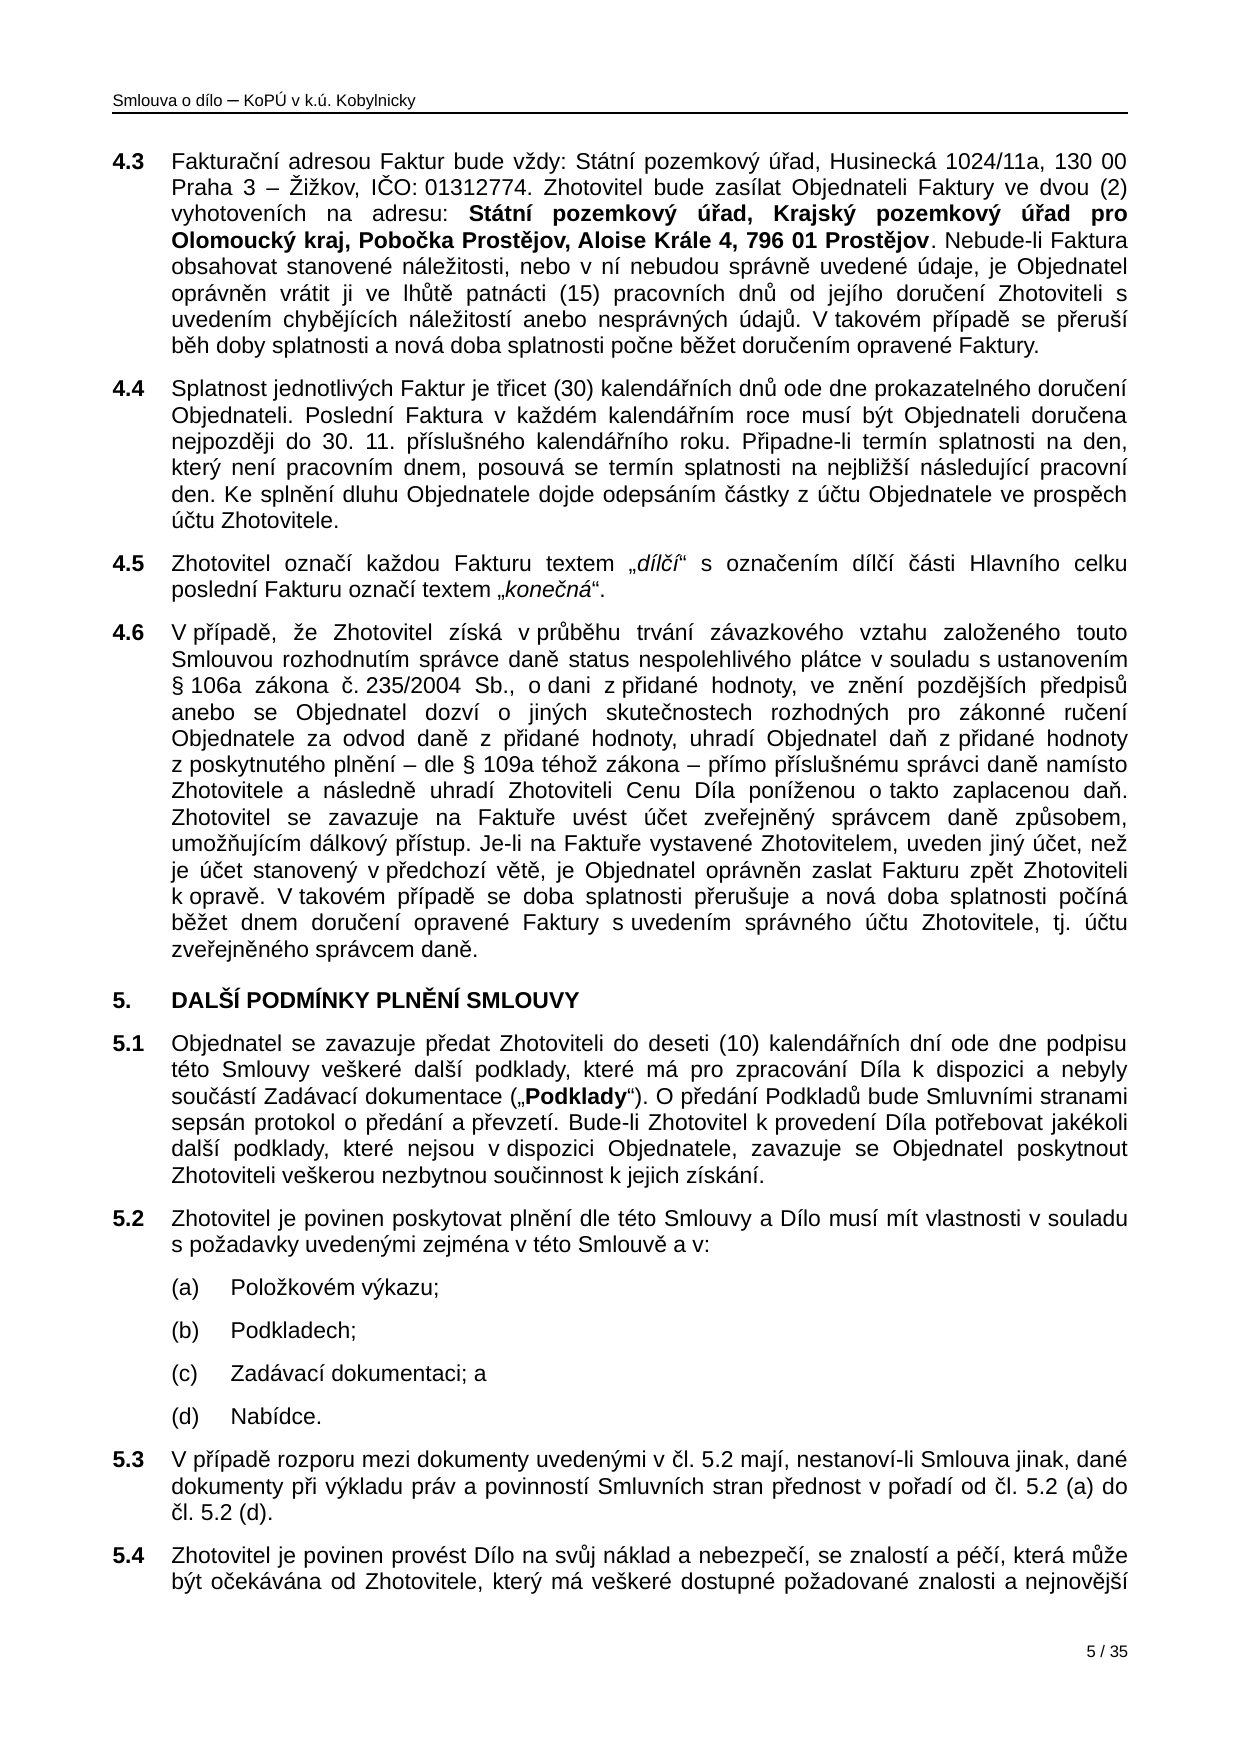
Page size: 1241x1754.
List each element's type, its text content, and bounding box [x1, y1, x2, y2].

text Objednatel se zavazuje předat Zhotoviteli do deseti (10) kalendářních dní ode dne podpisu této Smlouvy veškeré další podklady, které má pro zpracování Díla k dispozici a nebyly součástí Zadávací dokumentace („Podklady“). O předání Podkladů bude Smluvními stranami sepsán protokol o předání a převzetí. Bude-li Zhotovitel k provedení Díla potřebovat jakékoli další podklady, které nejsou v dispozici Objednatele, zavazuje se Objednatel poskytnout Zhotoviteli veškerou nezbytnou součinnost k jejich získání. [112, 1030, 1128, 1188]
text Zhotovitel je povinen poskytovat plnění dle této Smlouvy a Dílo musí mít vlastnosti v souladu s požadavky uvedenými zejména v této Smlouvě a v: [112, 1205, 1128, 1257]
list Zadávací dokumentaci; a [171, 1360, 1128, 1387]
text Splatnost jednotlivých Faktur je třicet (30) kalendářních dnů ode dne prokazatelného doručení Objednateli. Poslední Faktura v každém kalendářním roce musí být Objednateli doručena nejpozději do 30. 11. příslušného kalendářního roku. Připadne-li termín splatnosti na den, který není pracovním dnem, posouvá se termín splatnosti na nejbližší následující pracovní den. Ke splnění dluhu Objednatele dojde odepsáním částky z účtu Objednatele ve prospěch účtu Zhotovitele. [112, 375, 1128, 533]
text Zhotovitel označí každou Fakturu textem „dílčí“ s označením dílčí části Hlavního celku poslední Fakturu označí textem „konečná“. [112, 550, 1128, 603]
text Fakturační adresou Faktur bude vždy: Státní pozemkový úřad, Husinecká 1024/11a, 130 00 Praha 3 – Žižkov, IČO: 01312774. Zhotovitel bude zasílat Objednateli Faktury ve dvou (2) vyhotoveních na adresu: Státní pozemkový úřad, Krajský pozemkový úřad pro Olomoucký kraj, Pobočka Prostějov, Aloise Krále 4, 796 01 Prostějov. Nebude-li Faktura obsahovat stanovené náležitosti, nebo v ní nebudou správně uvedené údaje, je Objednatel oprávněn vrátit ji ve lhůtě patnácti (15) pracovních dnů od jejího doručení Zhotoviteli s uvedením chybějících náležitostí anebo nesprávných údajů. V takovém případě se přeruší běh doby splatnosti a nová doba splatnosti počne běžet doručením opravené Faktury. [112, 148, 1128, 358]
text Další podmínky Plnění smlouvy [112, 987, 1128, 1013]
text V případě, že Zhotovitel získá v průběhu trvání závazkového vztahu založeného touto Smlouvou rozhodnutím správce daně status nespolehlivého plátce v souladu s ustanovením § 106a zákona č. 235/2004 Sb., o dani z přidané hodnoty, ve znění pozdějších předpisů anebo se Objednatel dozví o jiných skutečnostech rozhodných pro zákonné ručení Objednatele za odvod daně z přidané hodnoty, uhradí Objednatel daň z přidané hodnoty z poskytnutého plnění – dle § 109a téhož zákona – přímo příslušnému správci daně namísto Zhotovitele a následně uhradí Zhotoviteli Cenu Díla poníženou o takto zaplacenou daň. Zhotovitel se zavazuje na Faktuře uvést účet zveřejněný správcem daně způsobem, umožňujícím dálkový přístup. Je-li na Faktuře vystavené Zhotovitelem, uveden jiný účet, než je účet stanovený v předchozí větě, je Objednatel oprávněn zaslat Fakturu zpět Zhotoviteli k opravě. V takovém případě se doba splatnosti přerušuje a nová doba splatnosti počíná běžet dnem doručení opravené Faktury s uvedením správného účtu Zhotovitele, tj. účtu zveřejněného správcem daně. [112, 619, 1128, 962]
list Podkladech; [171, 1317, 1128, 1343]
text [112, 1542, 1128, 1595]
list Nabídce. [171, 1403, 1128, 1429]
text V případě rozporu mezi dokumenty uvedenými v čl. 5.2 mají, nestanoví-li Smlouva jinak, dané dokumenty při výkladu práv a povinností Smluvních stran přednost v pořadí od čl. 5.2 (a) do čl. 5.2 (d). [112, 1446, 1128, 1525]
list Položkovém výkazu; [171, 1274, 1128, 1301]
